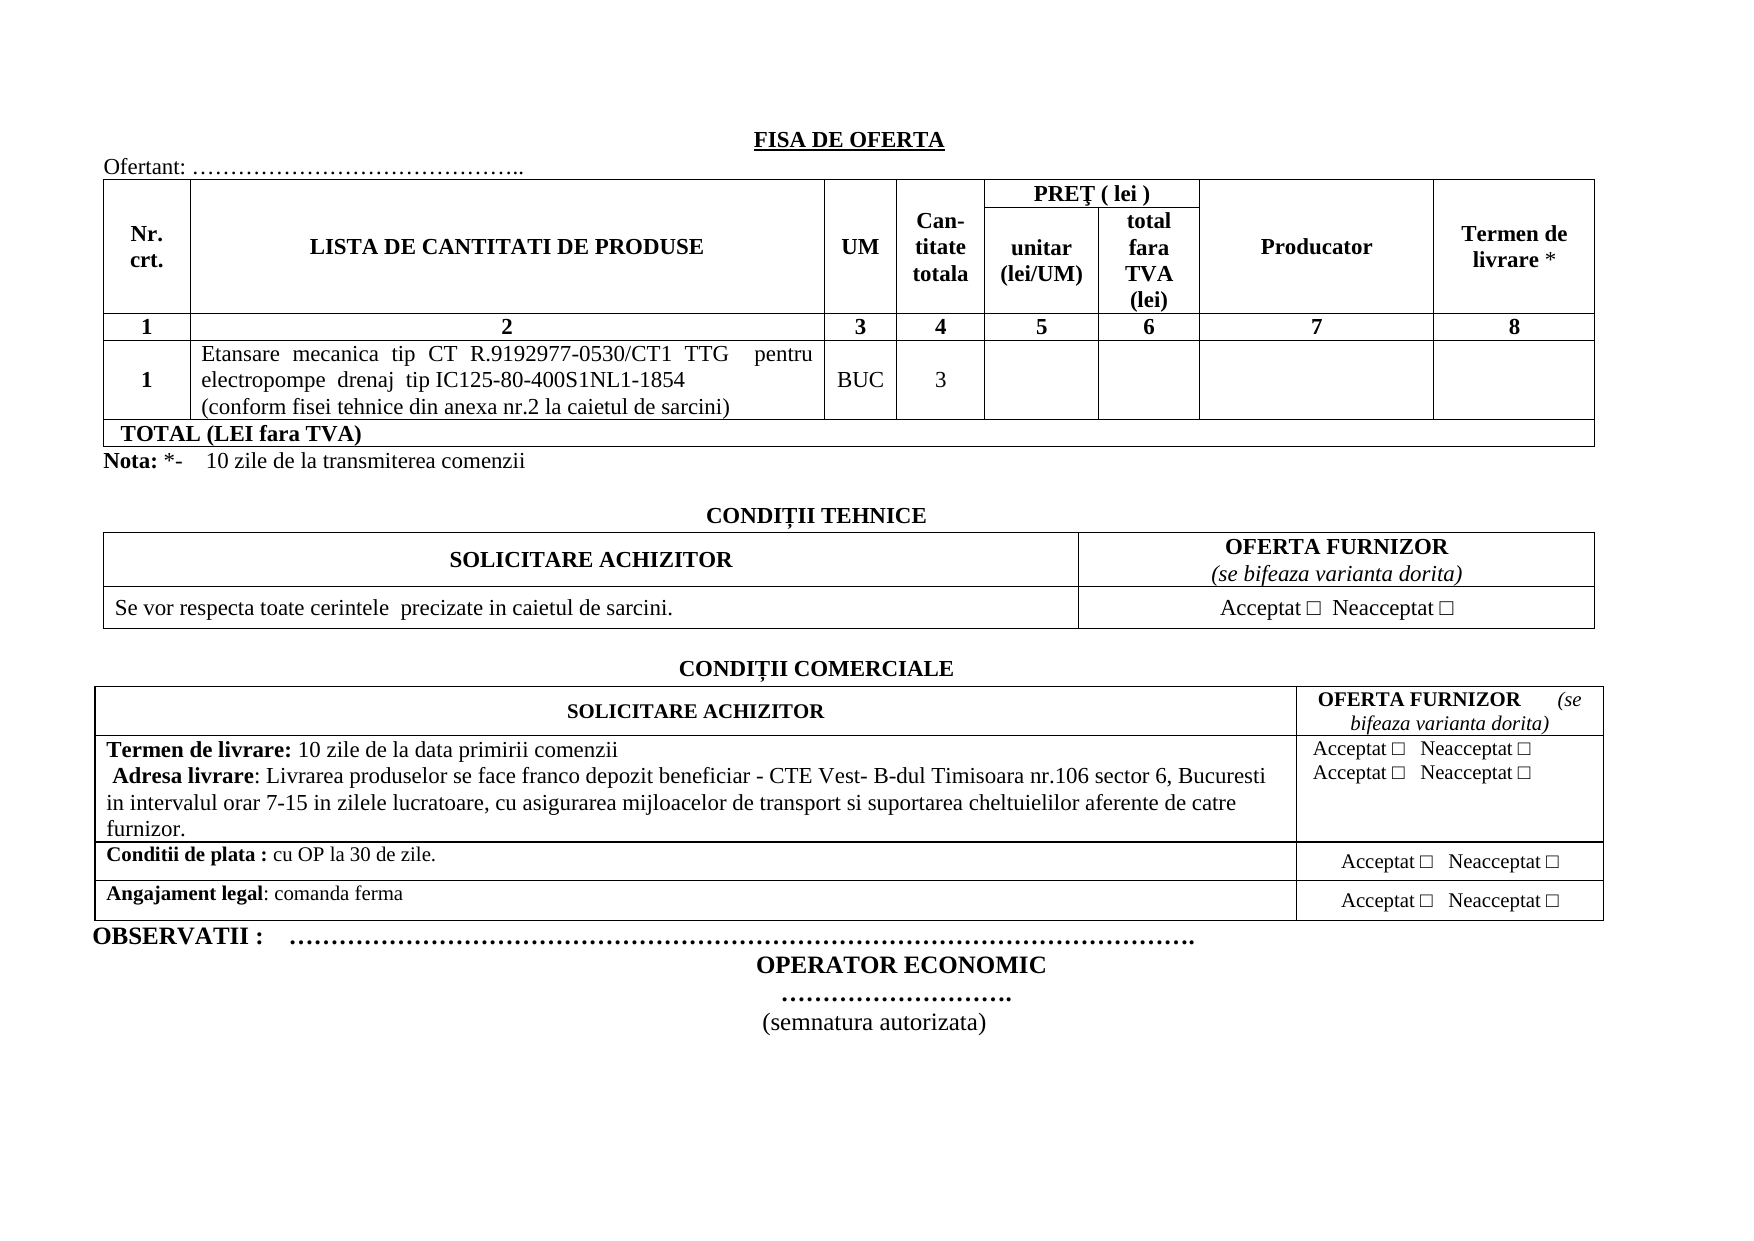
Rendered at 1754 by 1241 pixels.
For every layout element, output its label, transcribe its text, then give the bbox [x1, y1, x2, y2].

table_header Termen de livrare * [1434, 180, 1594, 313]
text ………………………. [29, 978, 1668, 1007]
text FISA DE OFERTA [29, 127, 1668, 153]
table_cell 4 [897, 314, 984, 339]
text CONDIȚII COMERCIALE [0, 656, 1668, 682]
table_cell buc [825, 341, 896, 419]
table_cell [1099, 341, 1199, 419]
table_cell 5 [985, 314, 1098, 339]
table_cell Termen de livrare: 10 zile de la data primirii comenzii Adresa livrare: Livrarea produselor se face franco depozit beneficiar - CTE Vest- B-dul Timisoara nr.106 sector 6, Bucuresti in intervalul orar 7-15 in zilele lucratoare, cu asigurarea mijloacelor de transport si suportarea cheltuielilor aferente de catre furnizor. [96, 736, 1296, 841]
table_header Producator [1200, 180, 1433, 313]
table_cell Etansare mecanica tip CT R.9192977-0530/CT1 TTG pentru electropompe drenaj tip IC125-80-400S1NL1-1854 (conform fisei tehnice din anexa nr.2 la caietul de sarcini) [191, 341, 824, 419]
table_cell 1 [104, 341, 190, 419]
table_header OFERTA FURNIZOR (se bifeaza varianta dorita) [1079, 533, 1594, 586]
table_header LISTA DE CANTITATI DE PRODUSE [191, 180, 824, 313]
table_cell 2 [191, 314, 824, 339]
table_cell Acceptat □ Neacceptat □ [1297, 881, 1603, 920]
table_cell Conditii de plata : cu OP la 30 de zile. [96, 843, 1296, 880]
table_cell 3 [825, 314, 896, 339]
table_header OFERTA FURNIZOR (se bifeaza varianta dorita) [1297, 687, 1603, 735]
table_header Nr. crt. [104, 180, 190, 313]
text Ofertant: …………………………………….. [29, 153, 1668, 179]
table_cell 3 [897, 341, 984, 419]
table_cell 6 [1099, 314, 1199, 339]
table_cell Angajament legal: comanda ferma [96, 881, 1296, 920]
text Nota: *- 10 zile de la transmiterea comenzii [103, 447, 1668, 473]
table_header PREŢ ( lei ) [985, 180, 1199, 207]
table_cell Acceptat □ Neacceptat □ [1079, 587, 1594, 628]
table_cell Acceptat □ Neacceptat □ Acceptat □ Neacceptat □ [1297, 736, 1603, 841]
table_cell unitar (lei/UM) [985, 208, 1098, 313]
text (semnatura autorizata) [29, 1007, 1668, 1036]
text CONDIȚII TEHNICE [0, 502, 1668, 528]
table_cell Acceptat □ Neacceptat □ [1297, 843, 1603, 880]
table_cell TOTAL (LEI fara TVA) [104, 420, 1594, 446]
table_cell [1434, 341, 1594, 419]
text OPERATOR ECONOMIC [693, 950, 1668, 978]
table_header SOLICITARE ACHIZITOR [96, 687, 1296, 735]
table_cell [985, 341, 1098, 419]
table_cell 8 [1434, 314, 1594, 339]
table_cell [1200, 341, 1433, 419]
table_cell 7 [1200, 314, 1433, 339]
table_cell 1 [104, 314, 190, 339]
table_header UM [825, 180, 896, 313]
text OBSERVATII : ………………………………………………………………………………………………. [29, 921, 1668, 950]
table_cell Se vor respecta toate cerintele precizate in caietul de sarcini. [104, 587, 1078, 628]
table_header Can-titate totala [897, 180, 984, 313]
table_header SOLICITARE ACHIZITOR [104, 533, 1078, 586]
table_cell total fara TVA (lei) [1099, 208, 1199, 313]
